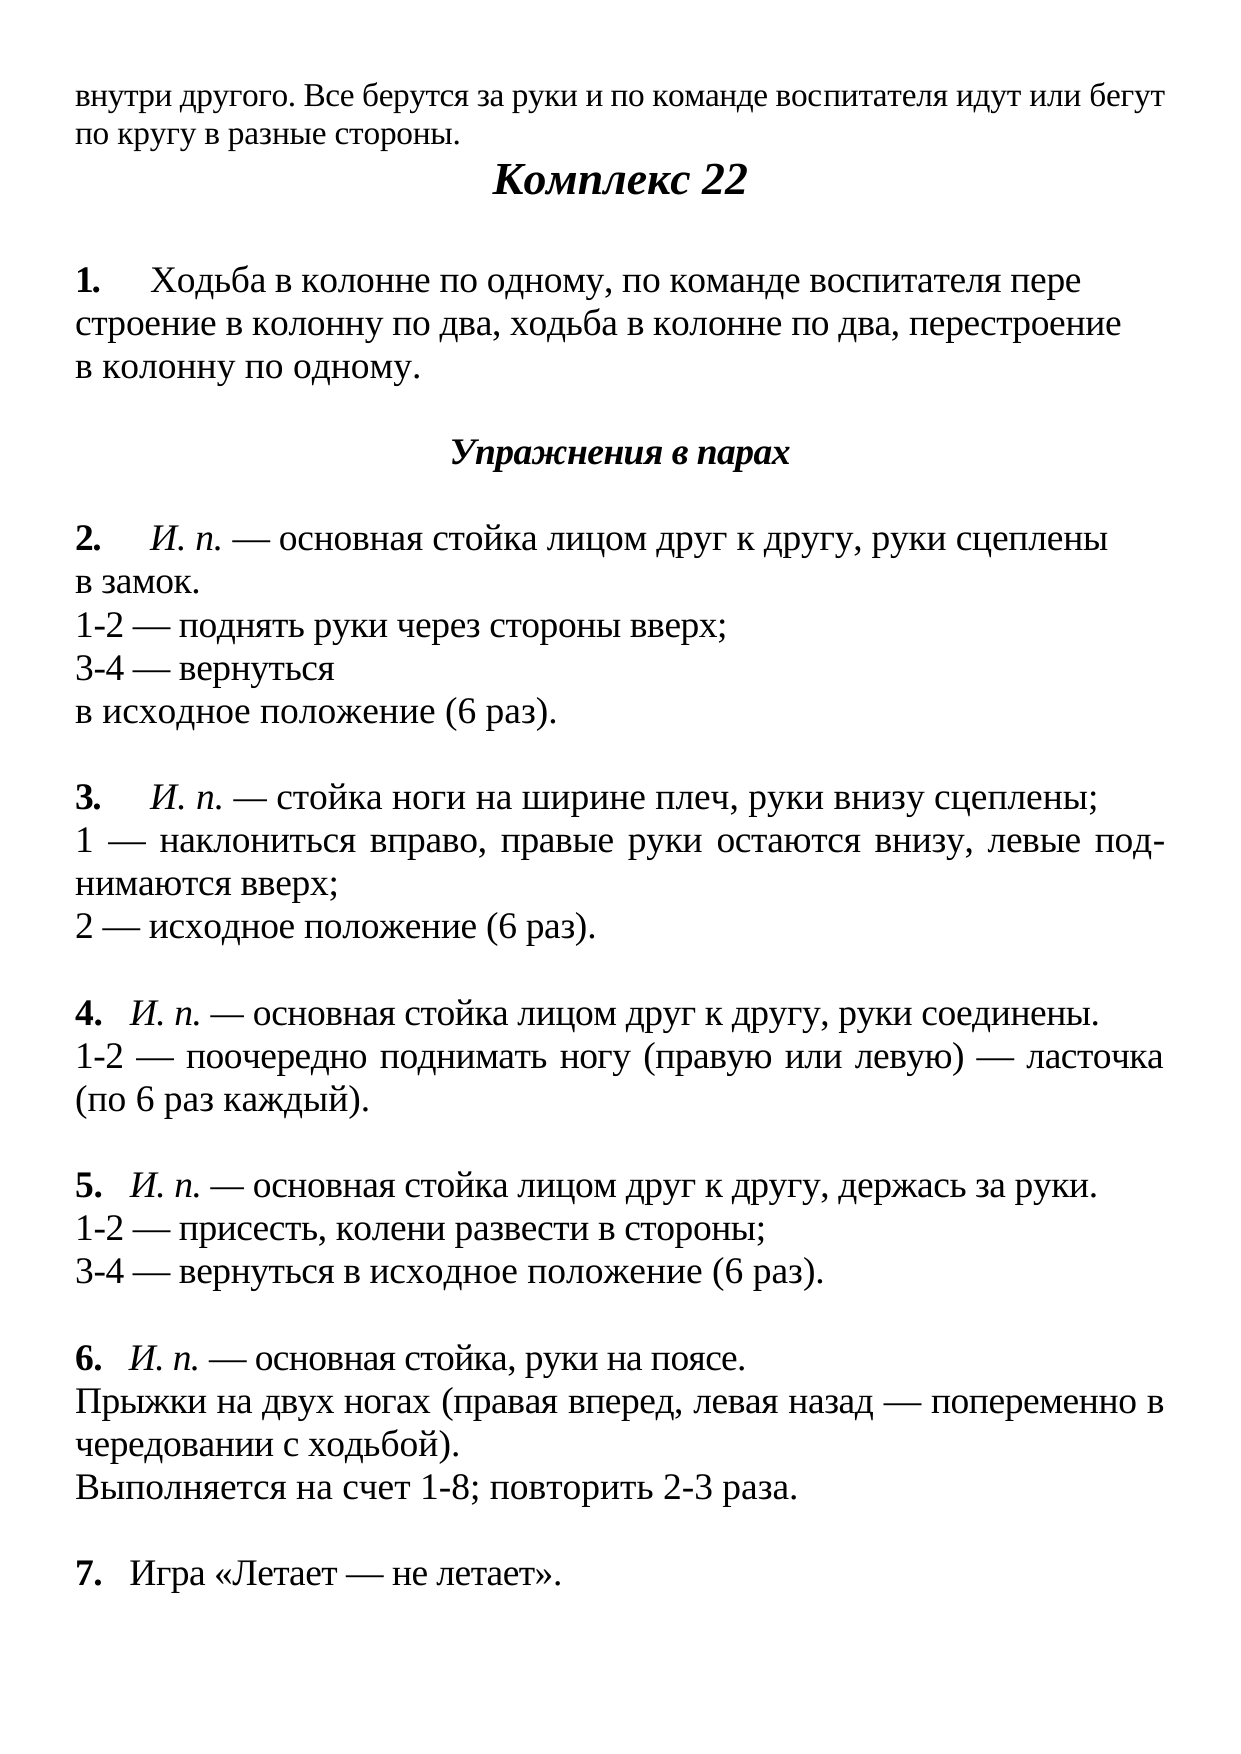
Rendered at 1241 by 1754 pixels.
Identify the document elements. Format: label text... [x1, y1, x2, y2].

text 4. И. п. — основная стойка лицом друг к другу, руки соединены. [75, 990, 1165, 1033]
text Комплекс 22 [75, 152, 1165, 204]
text 2 — исходное положение (6 раз). [75, 904, 1165, 947]
text 1-2 — поочередно поднимать ногу (правую или левую) — ласточка (по 6 раз каждый). [75, 1033, 1165, 1119]
text 5. И. п. — основная стойка лицом друг к другу, держась за руки. [75, 1163, 1165, 1206]
text 1. Ходьба в колонне по одному, по команде воспитателя пере строение в колонну по два, ходьба в колонне по два, перестроение в колонну по одному. [75, 257, 1165, 386]
text Выполняется на счет 1-8; повторить 2-3 раза. [75, 1464, 1165, 1508]
text 3. И. п. — стойка ноги на ширине плеч, руки внизу сцеплены; [75, 774, 1165, 818]
text 1 — наклониться вправо, правые руки остаются внизу, левые поднимаются вверх; [75, 818, 1165, 904]
text 3-4 — вернуться в исходное положение (6 раз). [75, 1249, 1165, 1292]
text 1-2 — поднять руки через стороны вверх; [75, 602, 1165, 645]
text 7. Игра «Летает — не летает». [75, 1551, 1165, 1594]
text 3-4 — вернуться в исходное положение (6 раз). [75, 645, 1165, 731]
text Упражнения в парах [75, 429, 1165, 473]
text Прыжки на двух ногах (правая вперед, левая назад — попеременно в чередовании с ходьбой). [75, 1378, 1165, 1464]
text 2. И. п. — основная стойка лицом друг к другу, руки сцеплены в замок. [75, 516, 1165, 602]
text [75, 75, 1165, 152]
text 6. И. п. — основная стойка, руки на поясе. [75, 1335, 1165, 1378]
text 1-2 — присесть, колени развести в стороны; [75, 1206, 1165, 1249]
